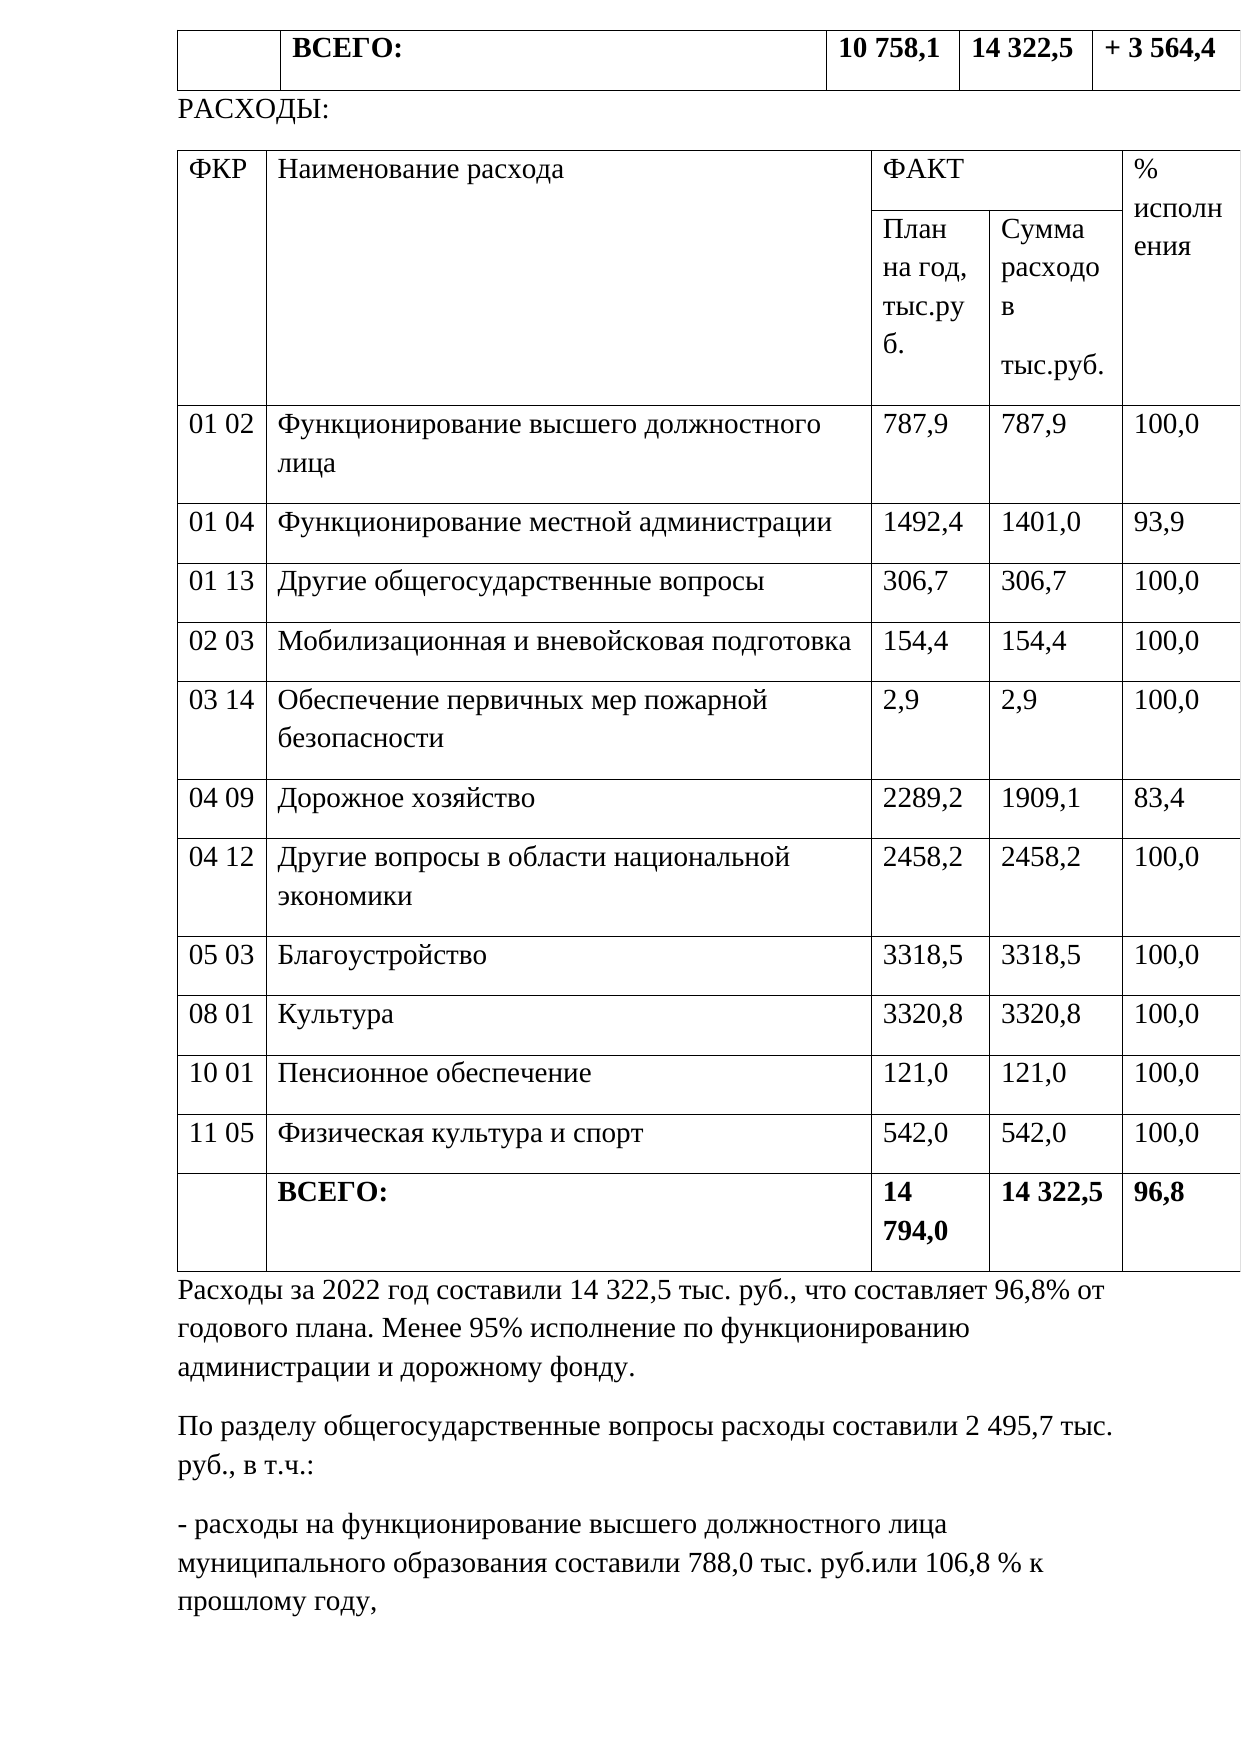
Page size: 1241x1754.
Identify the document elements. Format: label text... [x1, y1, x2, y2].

text РАСХОДЫ: [177, 91, 1152, 124]
table_cell Культура [267, 996, 871, 1054]
table_cell 04 09 [178, 780, 266, 838]
table_cell 100,0 [1123, 564, 1240, 622]
table_cell 154,4 [872, 623, 989, 681]
text По разделу общегосударственные вопросы расходы составили 2 495,7 тыс. руб., в т.ч.: [177, 1408, 1152, 1480]
table_cell 93,9 [1123, 504, 1240, 562]
table_cell Благоустройство [267, 937, 871, 995]
table_cell 100,0 [1123, 682, 1240, 779]
table_cell Мобилизационная и вневойсковая подготовка [267, 623, 871, 681]
table_cell 100,0 [1123, 996, 1240, 1054]
table_cell Функционирование местной администрации [267, 504, 871, 562]
table_cell 542,0 [990, 1115, 1122, 1173]
table_cell 100,0 [1123, 839, 1240, 936]
table_cell 3318,5 [872, 937, 989, 995]
table_cell Обеспечение первичных мер пожарной безопасности [267, 682, 871, 779]
table_cell 542,0 [872, 1115, 989, 1173]
table_cell 787,9 [990, 406, 1122, 503]
table_cell Сумма расходов тыс.руб. [990, 211, 1122, 405]
table_cell Другие общегосударственные вопросы [267, 564, 871, 622]
table_header ФКР [178, 151, 266, 405]
table_cell 2,9 [872, 682, 989, 779]
table_cell 14 322,5 [990, 1174, 1122, 1271]
table_cell 121,0 [990, 1056, 1122, 1114]
text - расходы на функционирование высшего должностного лица муниципального образования составили 788,0 тыс. руб.или 106,8 % к прошлому году, [177, 1506, 1152, 1617]
table_cell 121,0 [872, 1056, 989, 1114]
table_cell 04 12 [178, 839, 266, 936]
table_cell 787,9 [872, 406, 989, 503]
table_cell 1401,0 [990, 504, 1122, 562]
table_cell 01 02 [178, 406, 266, 503]
table_cell 100,0 [1123, 937, 1240, 995]
table_cell 14 322,5 [960, 31, 1092, 90]
table_cell Пенсионное обеспечение [267, 1056, 871, 1114]
table_cell 10 01 [178, 1056, 266, 1114]
table_cell 14 794,0 [872, 1174, 989, 1271]
table_cell 1909,1 [990, 780, 1122, 838]
table_cell 01 04 [178, 504, 266, 562]
table_cell 01 13 [178, 564, 266, 622]
table_cell 05 03 [178, 937, 266, 995]
table_cell 2289,2 [872, 780, 989, 838]
table_cell 306,7 [990, 564, 1122, 622]
table_cell 83,4 [1123, 780, 1240, 838]
table_cell ВСЕГО: [281, 31, 826, 90]
table_cell Другие вопросы в области национальной экономики [267, 839, 871, 936]
table_cell 306,7 [872, 564, 989, 622]
table_cell 154,4 [990, 623, 1122, 681]
table_cell [178, 1174, 266, 1271]
table_header Наименование расхода [267, 151, 871, 405]
table_cell [178, 31, 280, 90]
table_cell 100,0 [1123, 406, 1240, 503]
table_cell 02 03 [178, 623, 266, 681]
table_cell 1492,4 [872, 504, 989, 562]
table_cell 3318,5 [990, 937, 1122, 995]
table_cell + 3 564,4 [1093, 31, 1240, 90]
table_header % исполнения [1123, 151, 1240, 405]
table_cell Дорожное хозяйство [267, 780, 871, 838]
text Расходы за 2022 год составили 14 322,5 тыс. руб., что составляет 96,8% от годового плана. Менее 95% исполнение по функционированию администрации и дорожному фонду. [177, 1272, 1152, 1382]
table_cell 2,9 [990, 682, 1122, 779]
table_cell 100,0 [1123, 1056, 1240, 1114]
table_cell 3320,8 [990, 996, 1122, 1054]
table_cell ВСЕГО: [267, 1174, 871, 1271]
table_cell Функционирование высшего должностного лица [267, 406, 871, 503]
table_cell 2458,2 [990, 839, 1122, 936]
table_cell 10 758,1 [827, 31, 959, 90]
table_cell 08 01 [178, 996, 266, 1054]
table_cell 100,0 [1123, 623, 1240, 681]
table_cell 96,8 [1123, 1174, 1240, 1271]
table_cell 3320,8 [872, 996, 989, 1054]
table_cell 100,0 [1123, 1115, 1240, 1173]
table_cell Физическая культура и спорт [267, 1115, 871, 1173]
table_cell 11 05 [178, 1115, 266, 1173]
table_header ФАКТ [872, 151, 1122, 210]
table_cell 2458,2 [872, 839, 989, 936]
table_cell 03 14 [178, 682, 266, 779]
table_cell План на год, тыс.руб. [872, 211, 989, 405]
